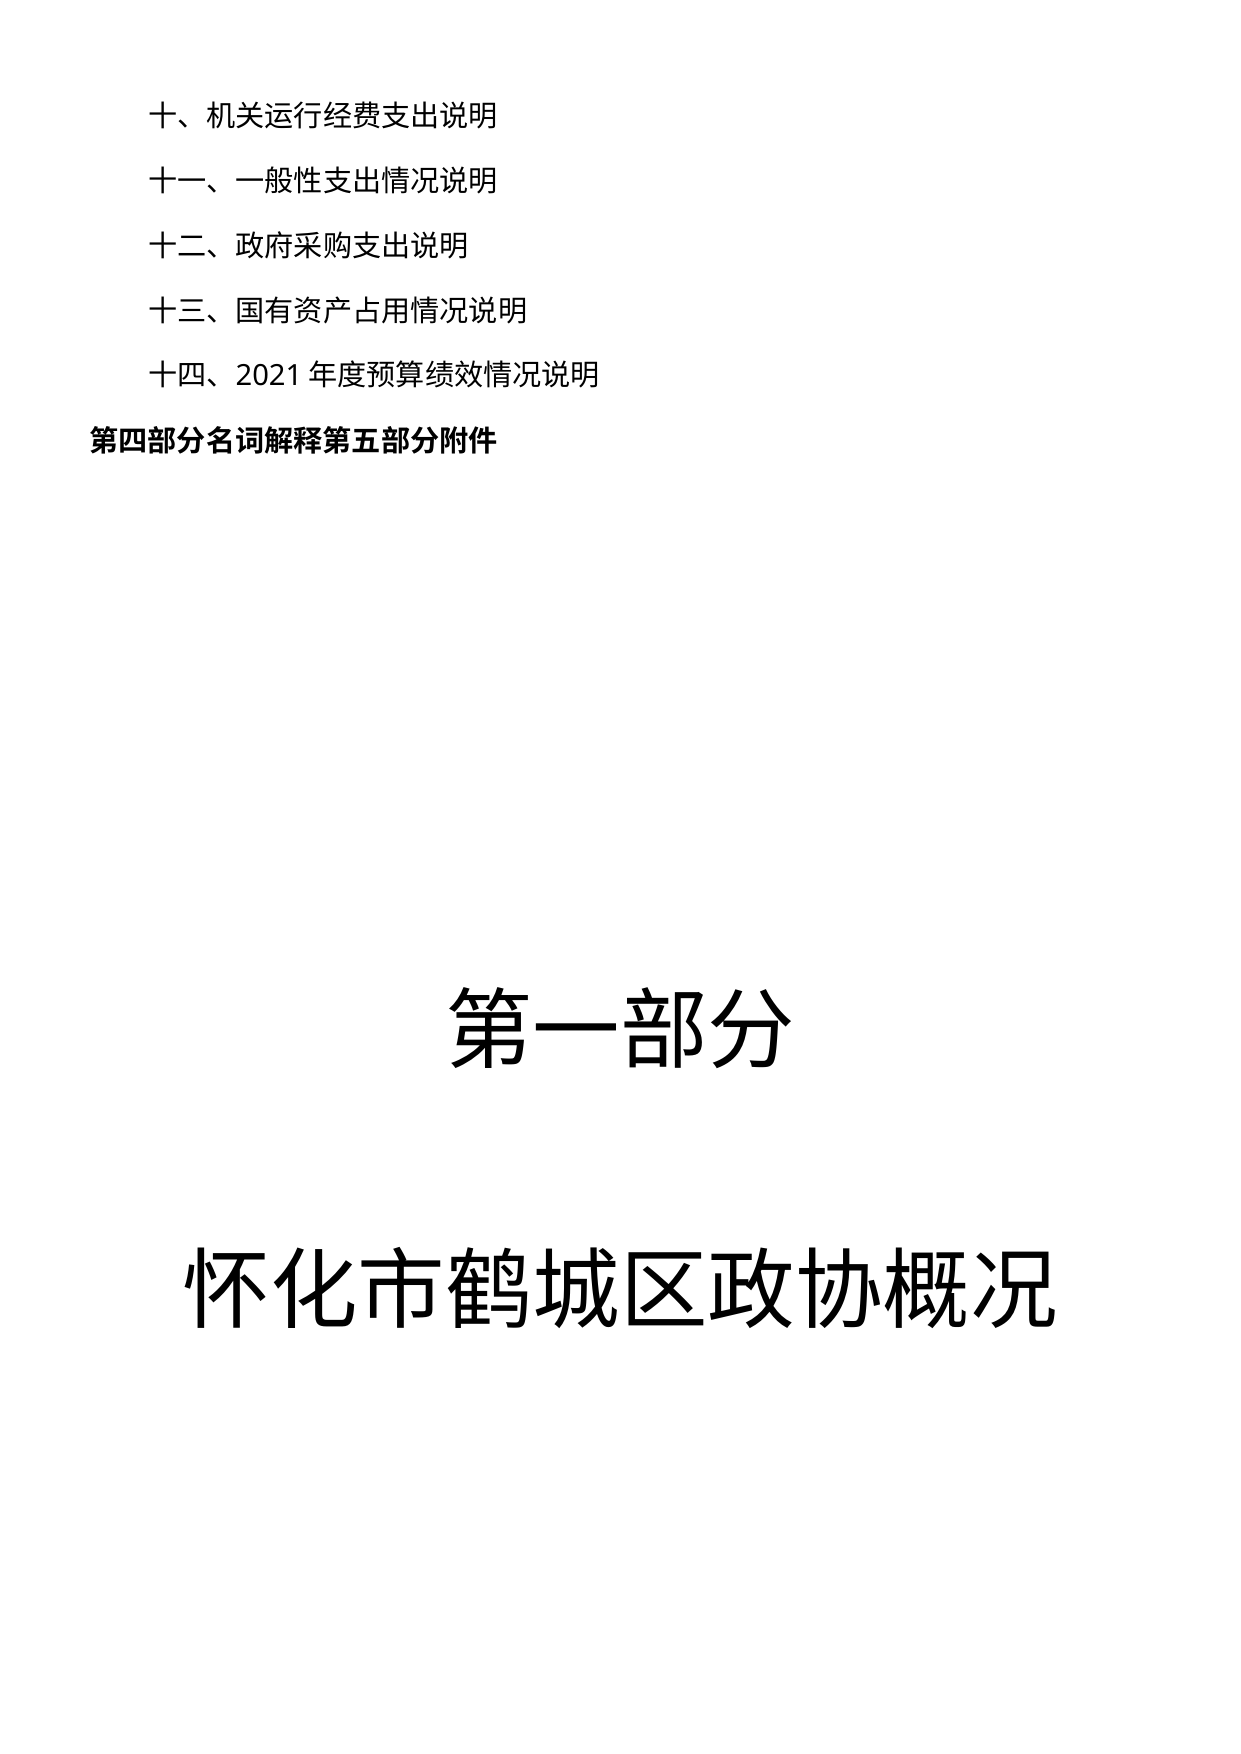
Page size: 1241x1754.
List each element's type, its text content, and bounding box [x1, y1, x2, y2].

text 十一、一般性支出情况说明 [75, 146, 1165, 211]
text 十二、政府采购支出说明 [75, 211, 1165, 276]
text 第一部分 [75, 958, 1165, 1088]
text 十、机关运行经费支出说明 [75, 81, 1165, 146]
text 十四、2021年度预算绩效情况说明 [75, 341, 1165, 406]
text 第四部分名词解释第五部分附件 [75, 406, 1165, 471]
text 怀化市鹤城区政协概况 [75, 1218, 1165, 1348]
text 十三、国有资产占用情况说明 [75, 276, 1165, 341]
